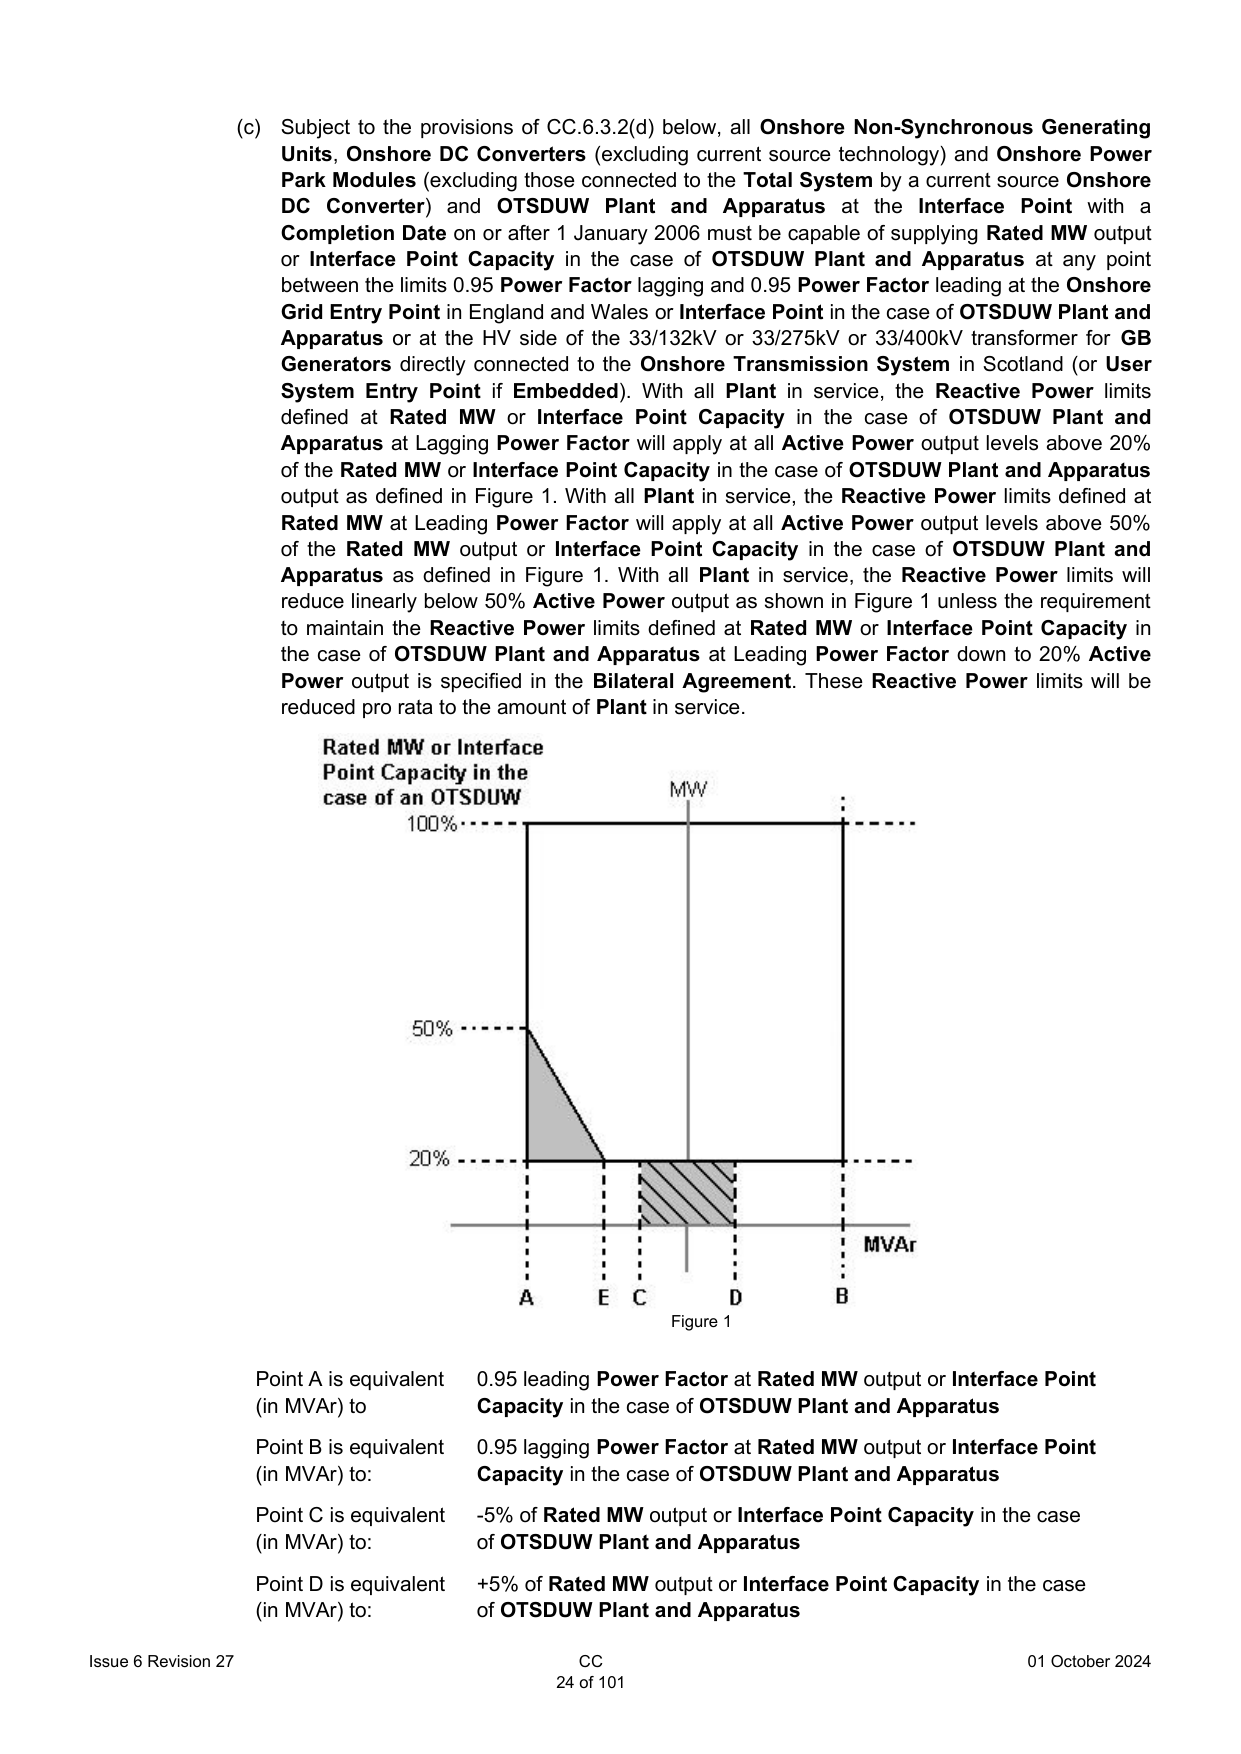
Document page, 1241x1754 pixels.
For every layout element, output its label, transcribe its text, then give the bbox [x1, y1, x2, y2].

table_cell Point B is equivalent (in MVAr) to: [248, 1428, 469, 1496]
table_header Point A is equivalent (in MVAr) to [248, 1359, 469, 1427]
picture [318, 733, 923, 1310]
table_cell +5% of Rated MW output or Interface Point Capacity in the case of OTSDUW Plant and Apparatus [469, 1564, 1104, 1632]
table_cell -5% of Rated MW output or Interface Point Capacity in the case of OTSDUW Plant and Apparatus [469, 1496, 1104, 1564]
text (c) Subject to the provisions of CC.6.3.2(d) below, all Onshore Non-Synchronous Generating Units, Onshore DC Converters (excluding current source technology) and Onshore Power Park Modules (excluding those connected to the Total System by a current source Onshore DC Converter) and OTSDUW Plant and Apparatus at the Interface Point with a Completion Date on or after 1 January 2006 must be capable of supplying Rated MW output or Interface Point Capacity in the case of OTSDUW Plant and Apparatus at any point between the limits 0.95 Power Factor lagging and 0.95 Power Factor leading at the Onshore Grid Entry Point in England and Wales or Interface Point in the case of OTSDUW Plant and Apparatus or at the HV side of the 33/132kV or 33/275kV or 33/400kV transformer for GB Generators directly connected to the Onshore Transmission System in Scotland (or User System Entry Point if Embedded). With all Plant in service, the Reactive Power limits defined at Rated MW or Interface Point Capacity in the case of OTSDUW Plant and Apparatus at Lagging Power Factor will apply at all Active Power output levels above 20% of the Rated MW or Interface Point Capacity in the case of OTSDUW Plant and Apparatus output as defined in Figure 1. With all Plant in service, the Reactive Power limits defined at Rated MW at Leading Power Factor will apply at all Active Power output levels above 50% of the Rated MW output or Interface Point Capacity in the case of OTSDUW Plant and Apparatus as defined in Figure 1. With all Plant in service, the Reactive Power limits will reduce linearly below 50% Active Power output as shown in Figure 1 unless the requirement to maintain the Reactive Power limits defined at Rated MW or Interface Point Capacity in the case of OTSDUW Plant and Apparatus at Leading Power Factor down to 20% Active Power output is specified in the Bilateral Agreement. These Reactive Power limits will be reduced pro rata to the amount of Plant in service. [236, 115, 1152, 719]
text Figure 1 [251, 1312, 1152, 1331]
table_cell Point C is equivalent (in MVAr) to: [248, 1496, 469, 1564]
table_cell Point D is equivalent (in MVAr) to: [248, 1564, 469, 1632]
table_header 0.95 leading Power Factor at Rated MW output or Interface Point Capacity in the case of OTSDUW Plant and Apparatus [469, 1359, 1104, 1427]
table_cell 0.95 lagging Power Factor at Rated MW output or Interface Point Capacity in the case of OTSDUW Plant and Apparatus [469, 1428, 1104, 1496]
